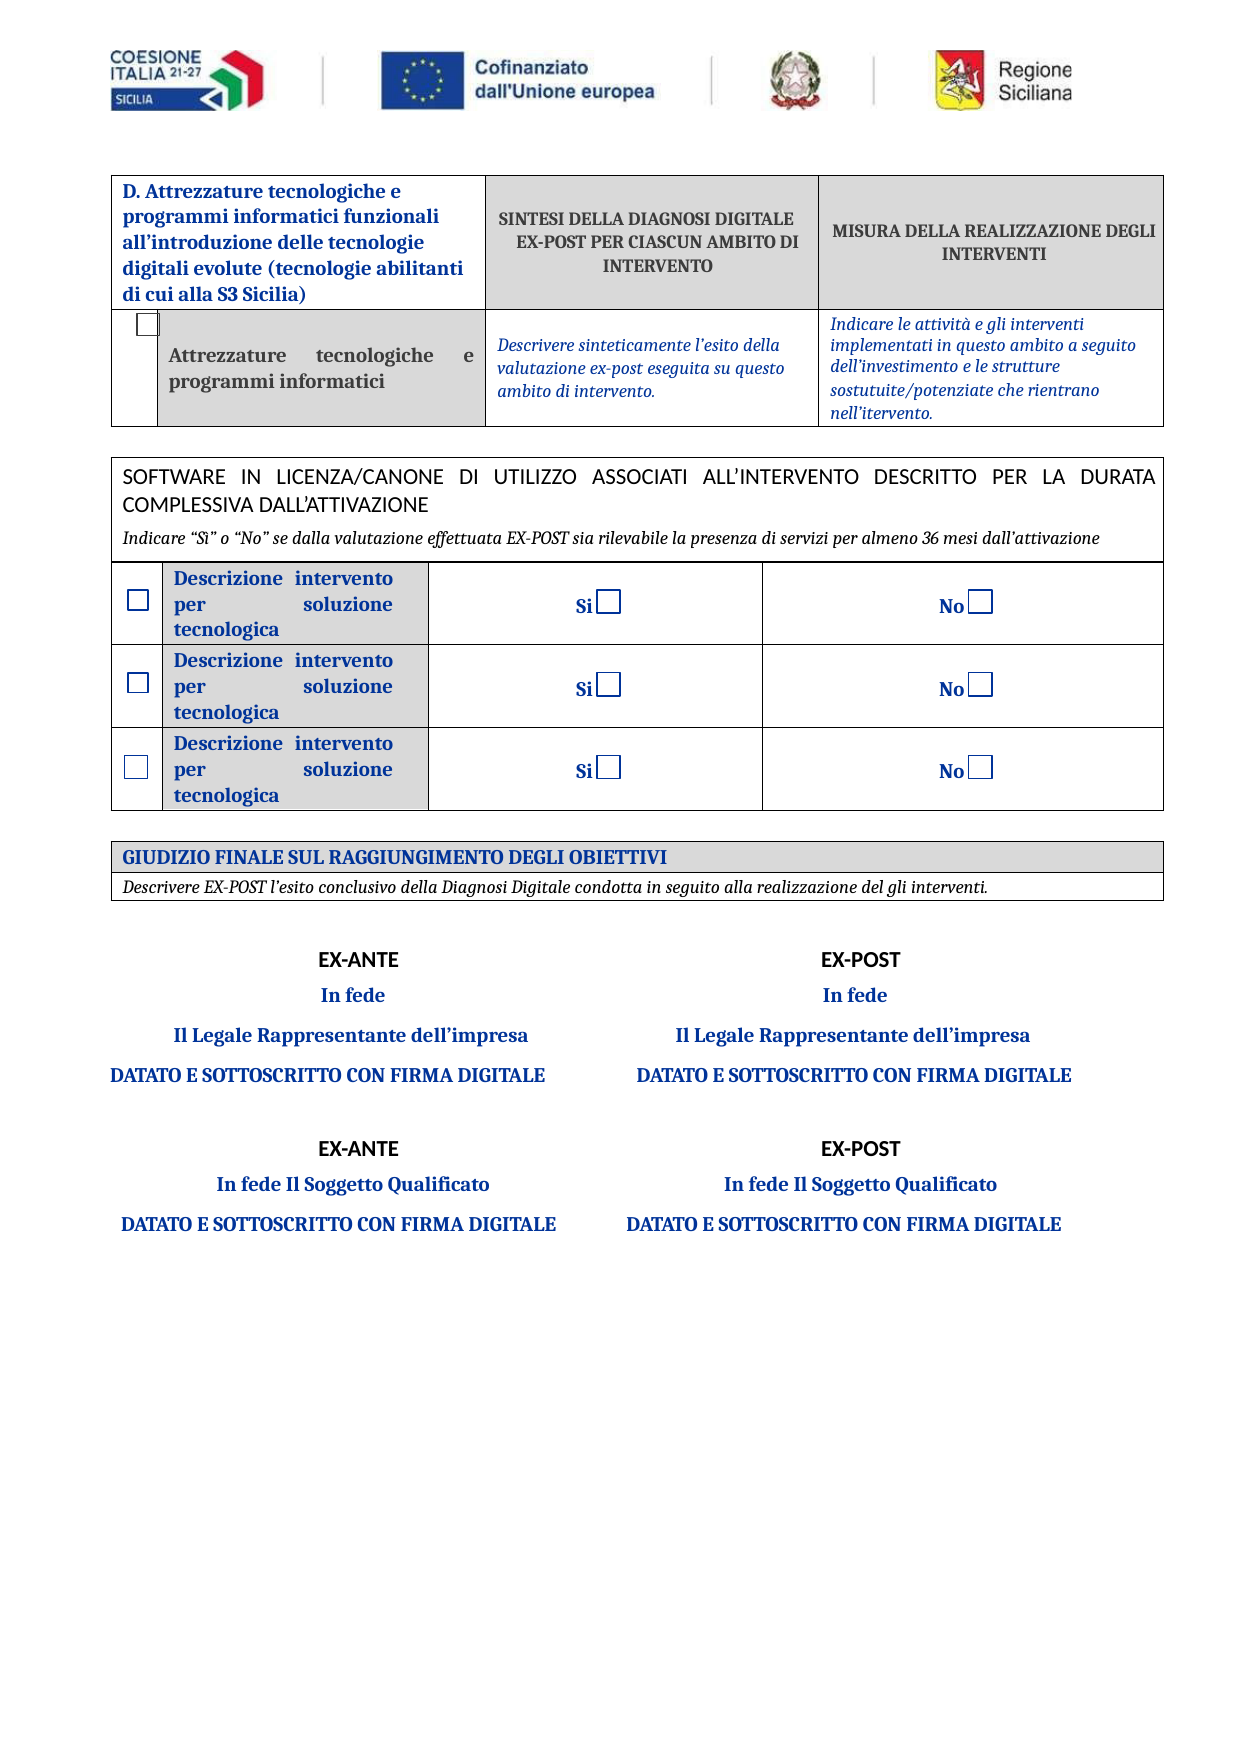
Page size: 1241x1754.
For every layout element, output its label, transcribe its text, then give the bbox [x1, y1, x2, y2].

table_cell No [763, 728, 1163, 809]
table_cell Attrezzature tecnologiche e programmi informatici [158, 310, 485, 426]
table_header D. Attrezzature tecnologiche e programmi informatici funzionali all’introduzione delle tecnologie digitali evolute (tecnologie abilitanti di cui alla S3 Sicilia) [112, 176, 485, 309]
table_cell [112, 310, 157, 426]
table_cell Descrivere sinteticamente l’esito della valutazione ex-post eseguita su questo ambito di intervento. [486, 310, 818, 426]
table_cell Descrivere EX-POST l’esito conclusivo della Diagnosi Digitale condotta in seguito alla realizzazione del gli interventi. [112, 873, 1163, 900]
table_header SOFTWARE IN LICENZA/CANONE DI UTILIZZO ASSOCIATI ALL’INTERVENTO DESCRITTO PER LA DURATA COMPLESSIVA DALL’ATTIVAZIONE Indicare “Sì” o “No” se dalla valutazione effettuata EX-POST sia rilevabile la presenza di servizi per almeno 36 mesi dall’attivazione [112, 458, 1163, 561]
table_header SINTESI DELLA DIAGNOSI DIGITALE EX-POST PER CIASCUN AMBITO DI INTERVENTO [486, 176, 818, 309]
text DATATO E SOTTOSCRITTO CON FIRMA DIGITALE DATATO E SOTTOSCRITTO CON FIRMA DIGITALE [110, 1063, 1174, 1087]
table_cell Descrizione intervento per soluzione tecnologica [163, 563, 428, 644]
text In fede In fede [110, 984, 1174, 1008]
table_cell [112, 563, 162, 644]
table_cell Si [429, 728, 762, 809]
table_cell [112, 645, 162, 727]
table_cell Si [429, 563, 762, 644]
text Il Legale Rappresentante dell’impresa Il Legale Rappresentante dell’impresa [110, 1024, 1174, 1048]
text EX-ANTE EX-POST [110, 1134, 1174, 1162]
text EX-ANTE EX-POST [110, 945, 1174, 973]
table_cell Descrizione intervento per soluzione tecnologica [163, 645, 428, 727]
table_cell Descrizione intervento per soluzione tecnologica [163, 728, 428, 809]
table_cell No [763, 563, 1163, 644]
table_cell No [763, 645, 1163, 727]
table_header MISURA DELLA REALIZZAZIONE DEGLI INTERVENTI [819, 176, 1163, 309]
text In fede Il Soggetto Qualificato In fede Il Soggetto Qualificato [110, 1173, 1174, 1197]
table_cell [112, 728, 162, 809]
text DATATO E SOTTOSCRITTO CON FIRMA DIGITALE DATATO E SOTTOSCRITTO CON FIRMA DIGITALE [121, 1213, 1174, 1237]
table_cell Si [429, 645, 762, 727]
table_header GIUDIZIO FINALE SUL RAGGIUNGIMENTO DEGLI OBIETTIVI [112, 842, 1163, 872]
